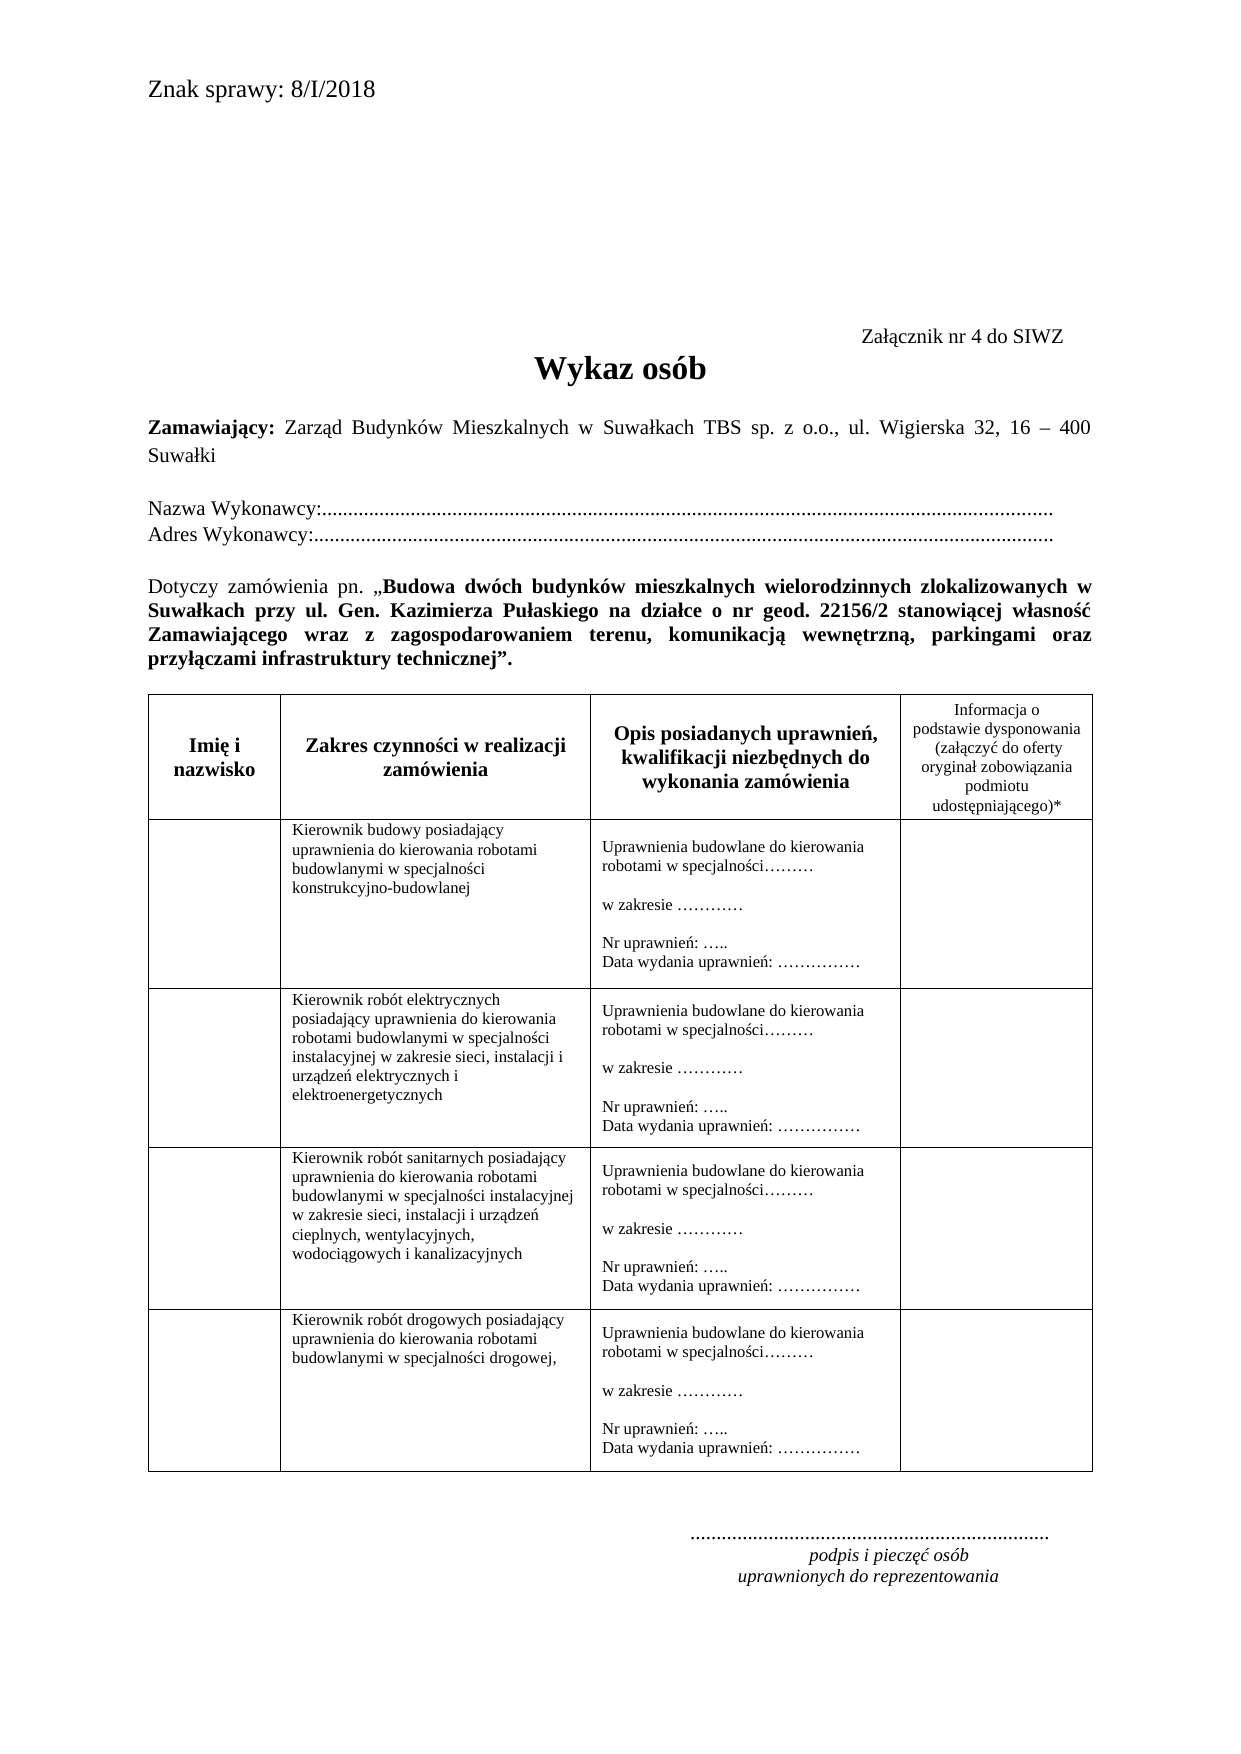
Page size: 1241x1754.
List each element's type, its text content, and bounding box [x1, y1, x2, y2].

table_cell Kierownik robót sanitarnych posiadający uprawnienia do kierowania robotami budowlanymi w specjalności instalacyjnej w zakresie sieci, instalacji i urządzeń cieplnych, wentylacyjnych, wodociągowych i kanalizacyjnych [281, 1148, 590, 1308]
text Adres Wykonawcy: [148, 521, 1093, 547]
table_cell [901, 1148, 1092, 1308]
text Zamawiający: Zarząd Budynków Mieszkalnych w Suwałkach TBS sp. z o.o., ul. Wigierska 32, 16 – 400 Suwałki [148, 415, 1093, 467]
text podpis i pieczęć osób [148, 1544, 1093, 1565]
table_cell Kierownik robót drogowych posiadający uprawnienia do kierowania robotami budowlanymi w specjalności drogowej, [281, 1310, 590, 1471]
table_cell Uprawnienia budowlane do kierowania robotami w specjalności……… w zakresie ………… Nr uprawnień: ….. Data wydania uprawnień: …………… [591, 820, 900, 988]
table_header Zakres czynności w realizacji zamówienia [281, 695, 590, 819]
table_cell Uprawnienia budowlane do kierowania robotami w specjalności……… w zakresie ………… Nr uprawnień: ….. Data wydania uprawnień: …………… [591, 1148, 900, 1308]
text Nazwa Wykonawcy: [148, 494, 1093, 521]
table_header Imię i nazwisko [149, 695, 280, 819]
text Wykaz osób [148, 349, 1093, 387]
table_cell [149, 1148, 280, 1308]
text ..................................................................... [664, 1520, 1093, 1544]
text Dotyczy zamówienia pn. „Budowa dwóch budynków mieszkalnych wielorodzinnych zlokalizowanych w Suwałkach przy ul. Gen. Kazimierza Pułaskiego na działce o nr geod. 22156/2 stanowiącej własność Zamawiającego wraz z zagospodarowaniem terenu, komunikacją wewnętrzną, parkingami oraz przyłączami infrastruktury technicznej”. [148, 574, 1093, 670]
text uprawnionych do reprezentowania [148, 1565, 1093, 1587]
text Załącznik nr 4 do SIWZ [148, 325, 1063, 349]
table_cell Kierownik budowy posiadający uprawnienia do kierowania robotami budowlanymi w specjalności konstrukcyjno-budowlanej [281, 820, 590, 988]
table_cell [149, 820, 280, 988]
table_cell [901, 1310, 1092, 1471]
table_cell [901, 989, 1092, 1147]
table_cell [149, 1310, 280, 1471]
table_cell Kierownik robót elektrycznych posiadający uprawnienia do kierowania robotami budowlanymi w specjalności instalacyjnej w zakresie sieci, instalacji i urządzeń elektrycznych i elektroenergetycznych [281, 989, 590, 1147]
table_header Opis posiadanych uprawnień, kwalifikacji niezbędnych do wykonania zamówienia [591, 695, 900, 819]
table_cell Uprawnienia budowlane do kierowania robotami w specjalności……… w zakresie ………… Nr uprawnień: ….. Data wydania uprawnień: …………… [591, 1310, 900, 1471]
table_cell [901, 820, 1092, 988]
table_cell Uprawnienia budowlane do kierowania robotami w specjalności……… w zakresie ………… Nr uprawnień: ….. Data wydania uprawnień: …………… [591, 989, 900, 1147]
table_header Informacja o podstawie dysponowania (załączyć do oferty oryginał zobowiązania podmiotu udostępniającego)* [901, 695, 1092, 819]
table_cell [149, 989, 280, 1147]
